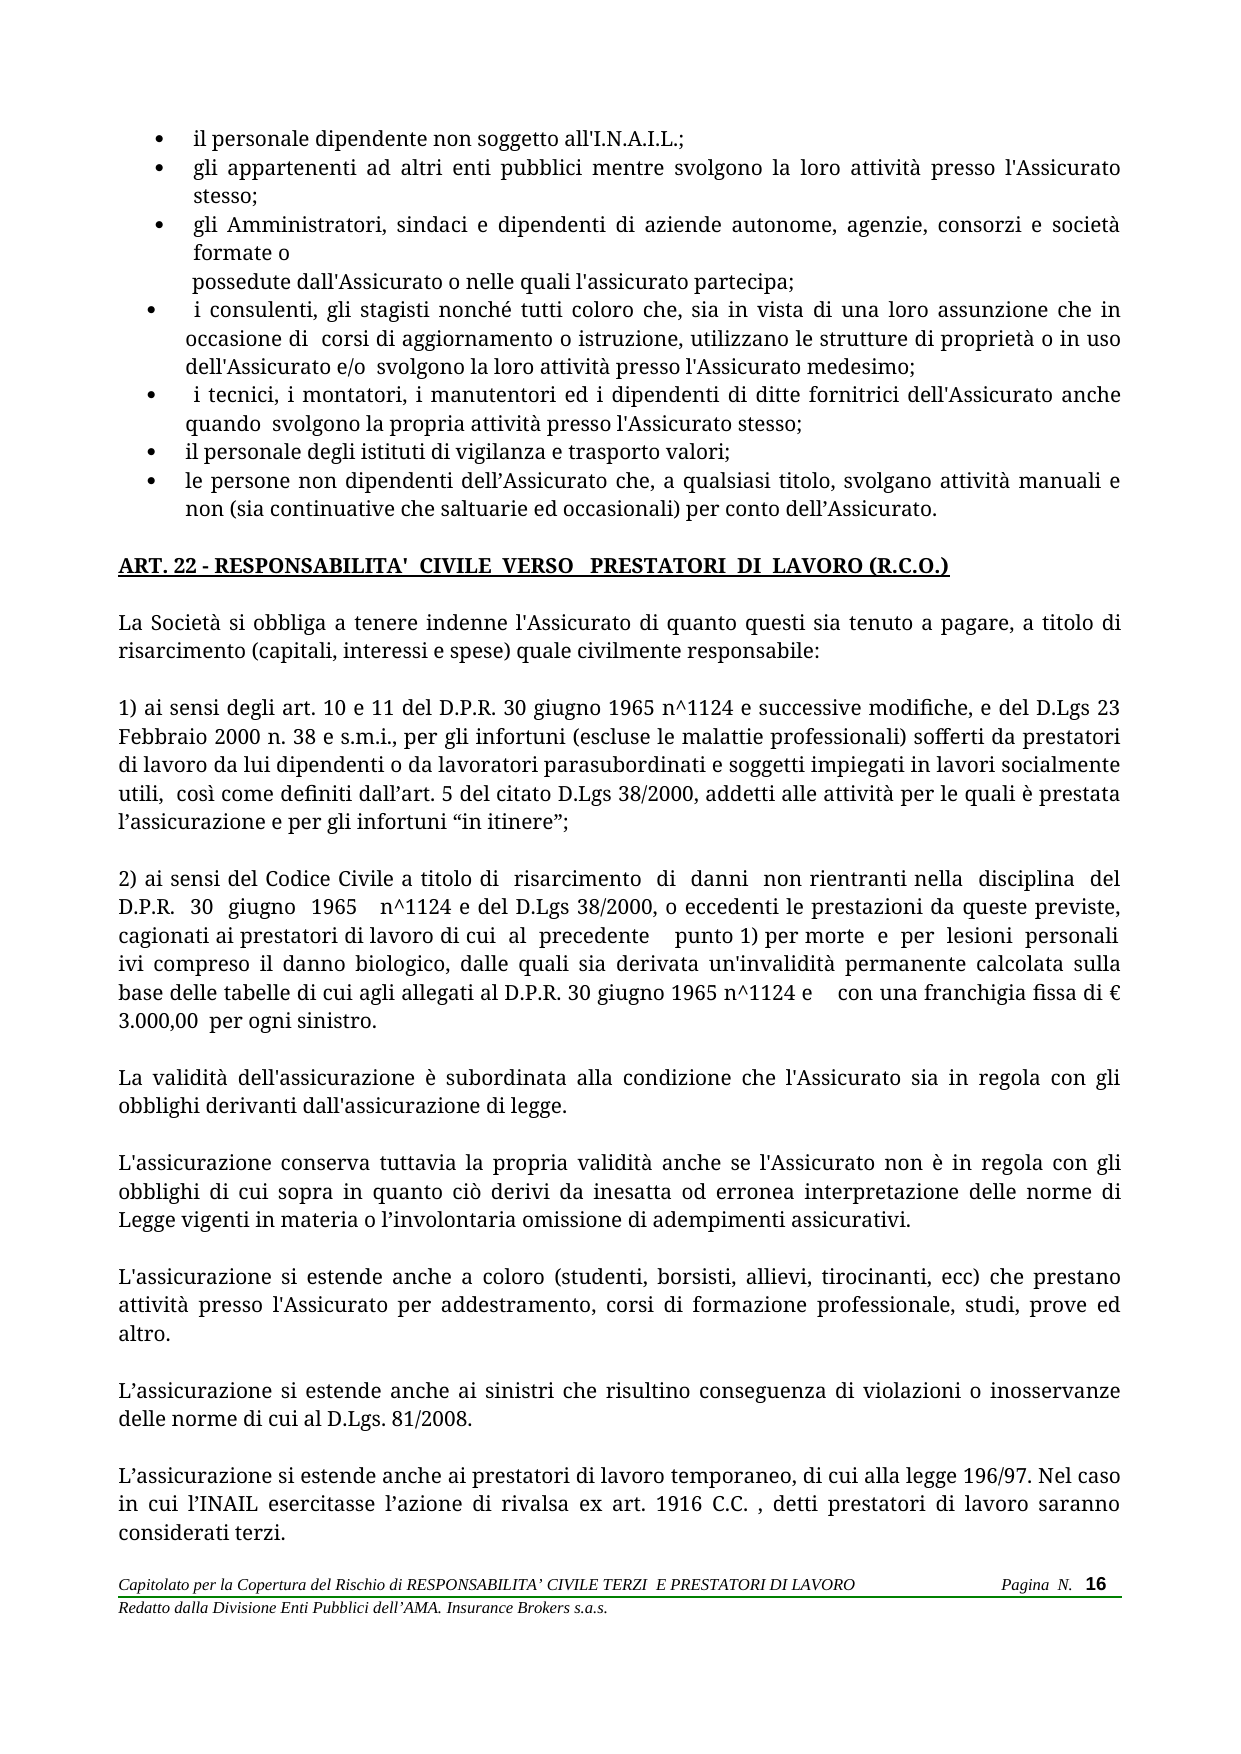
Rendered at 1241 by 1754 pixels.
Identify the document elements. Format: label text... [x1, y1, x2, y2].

text L'assicurazione conserva tuttavia la propria validità anche se l'Assicurato non è in regola con gli obblighi di cui sopra in quanto ciò derivi da inesatta od erronea interpretazione delle norme di Legge vigenti in materia o l’involontaria omissione di adempimenti assicurativi. [118, 1148, 1122, 1234]
list il personale dipendente non soggetto all'I.N.A.I.L.; [156, 124, 1122, 153]
list i consulenti, gli stagisti nonché tutti coloro che, sia in vista di una loro assunzione che in occasione di corsi di aggiornamento o istruzione, utilizzano le strutture di proprietà o in uso dell'Assicurato e/o svolgono la loro attività presso l'Assicurato medesimo; [148, 295, 1122, 381]
list le persone non dipendenti dell’Assicurato che, a qualsiasi titolo, svolgano attività manuali e non (sia continuative che saltuarie ed occasionali) per conto dell’Assicurato. [148, 466, 1122, 523]
list i tecnici, i montatori, i manutentori ed i dipendenti di ditte fornitrici dell'Assicurato anche quando svolgono la propria attività presso l'Assicurato stesso; [148, 381, 1122, 437]
text L'assicurazione si estende anche a coloro (studenti, borsisti, allievi, tirocinanti, ecc) che prestano attività presso l'Assicurato per addestramento, corsi di formazione professionale, studi, prove ed altro. [118, 1262, 1122, 1347]
text 2) ai sensi del Codice Civile a titolo di risarcimento di danni non rientranti nella disciplina del D.P.R. 30 giugno 1965 n^1124 e del D.Lgs 38/2000, o eccedenti le prestazioni da queste previste, cagionati ai prestatori di lavoro di cui al precedente punto 1) per morte e per lesioni personali ivi compreso il danno biologico, dalle quali sia derivata un'invalidità permanente calcolata sulla base delle tabelle di cui agli allegati al D.P.R. 30 giugno 1965 n^1124 e con una franchigia fissa di € 3.000,00 per ogni sinistro. [118, 864, 1122, 1034]
text La validità dell'assicurazione è subordinata alla condizione che l'Assicurato sia in regola con gli obblighi derivanti dall'assicurazione di legge. [118, 1063, 1122, 1120]
text L’assicurazione si estende anche ai prestatori di lavoro temporaneo, di cui alla legge 196/97. Nel caso in cui l’INAIL esercitasse l’azione di rivalsa ex art. 1916 C.C. , detti prestatori di lavoro saranno considerati terzi. [118, 1461, 1122, 1546]
text possedute dall'Assicurato o nelle quali l'assicurato partecipa; [118, 267, 1122, 295]
list gli Amministratori, sindaci e dipendenti di aziende autonome, agenzie, consorzi e società formate o [156, 210, 1122, 267]
list il personale degli istituti di vigilanza e trasporto valori; [148, 437, 1122, 466]
text La Società si obbliga a tenere indenne l'Assicurato di quanto questi sia tenuto a pagare, a titolo di risarcimento (capitali, interessi e spese) quale civilmente responsabile: [118, 608, 1122, 665]
text ART. 22 - RESPONSABILITA' CIVILE VERSO PRESTATORI DI LAVORO (R.C.O.) [118, 551, 1122, 579]
text L’assicurazione si estende anche ai sinistri che risultino conseguenza di violazioni o inosservanze delle norme di cui al D.Lgs. 81/2008. [118, 1376, 1122, 1433]
text 1) ai sensi degli art. 10 e 11 del D.P.R. 30 giugno 1965 n^1124 e successive modifiche, e del D.Lgs 23 Febbraio 2000 n. 38 e s.m.i., per gli infortuni (escluse le malattie professionali) sofferti da prestatori di lavoro da lui dipendenti o da lavoratori parasubordinati e soggetti impiegati in lavori socialmente utili, così come definiti dall’art. 5 del citato D.Lgs 38/2000, addetti alle attività per le quali è prestata l’assicurazione e per gli infortuni “in itinere”; [118, 693, 1122, 836]
list gli appartenenti ad altri enti pubblici mentre svolgono la loro attività presso l'Assicurato stesso; [156, 153, 1122, 210]
